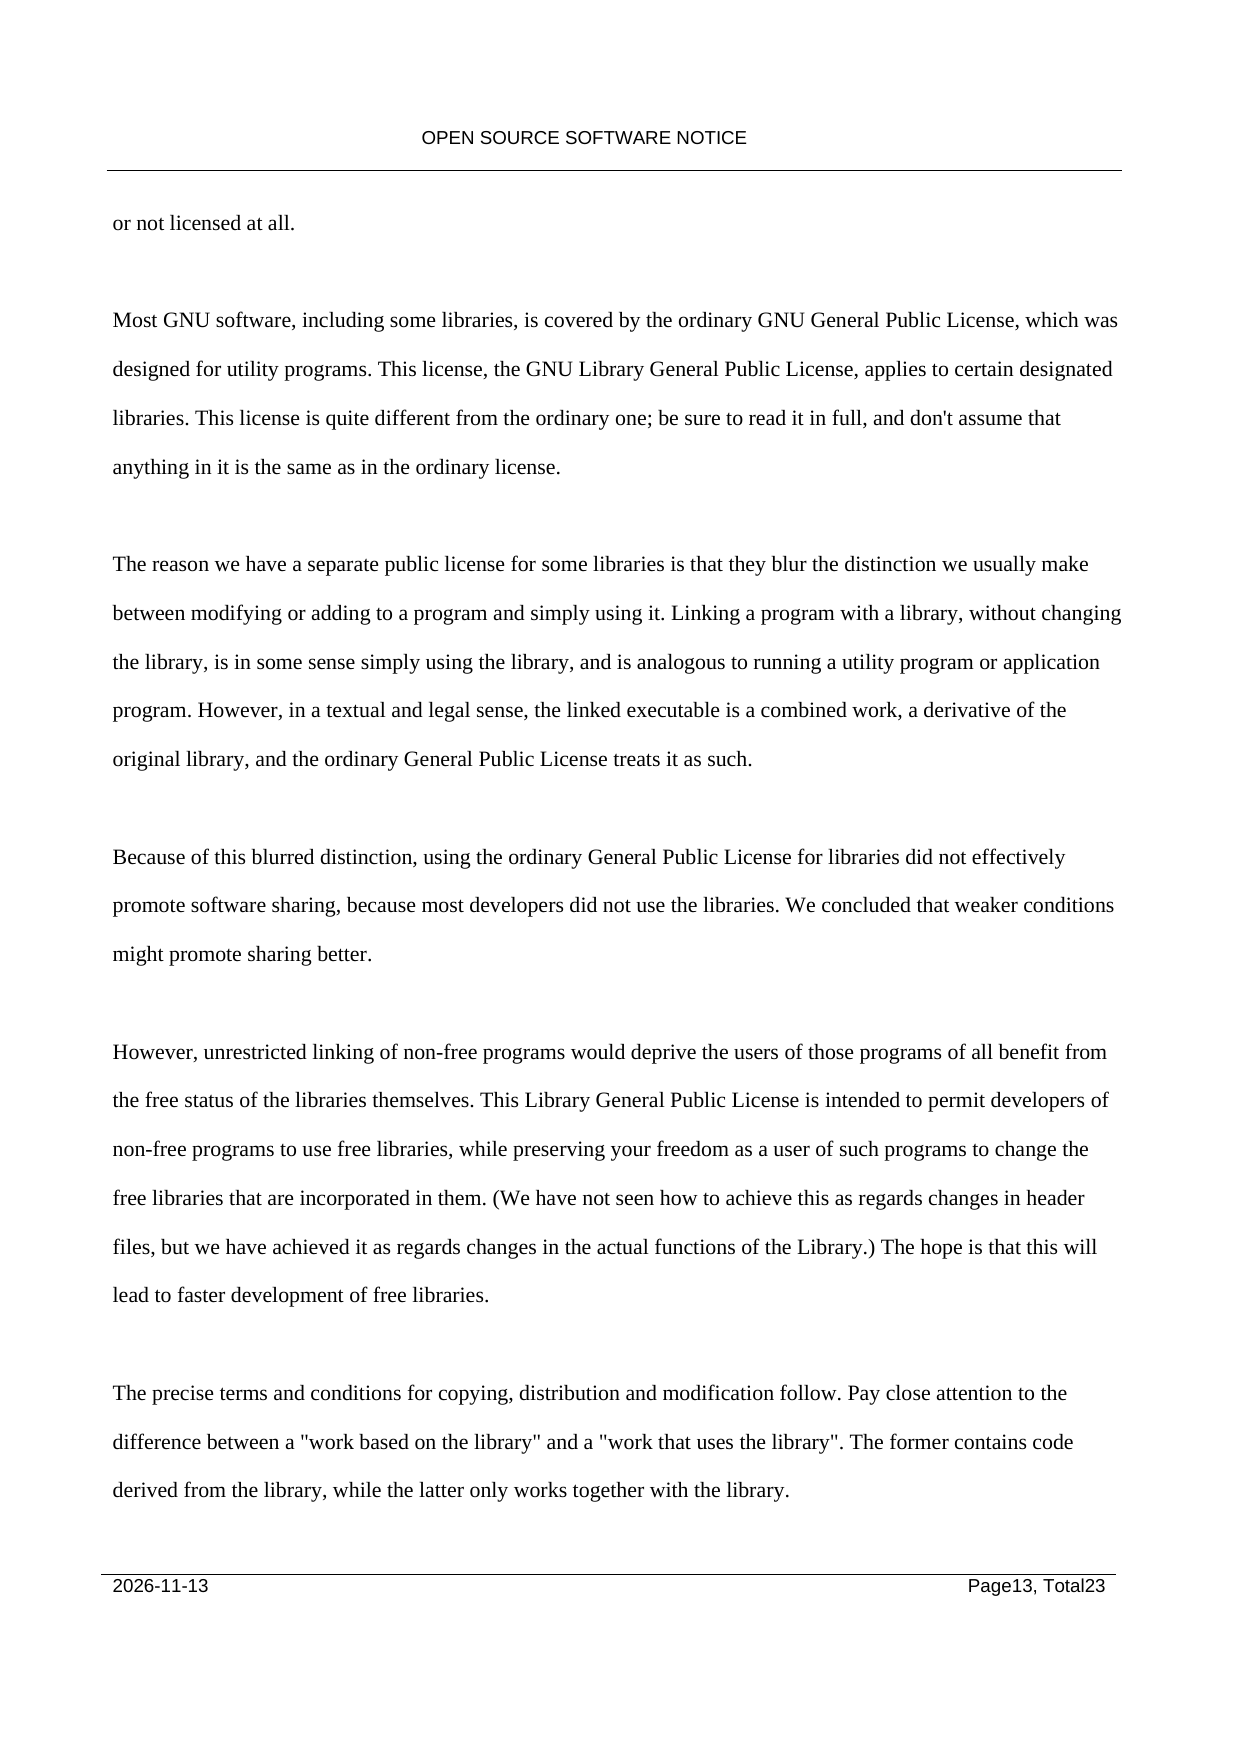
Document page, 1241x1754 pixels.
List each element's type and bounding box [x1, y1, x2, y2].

text [112, 206, 1128, 1506]
